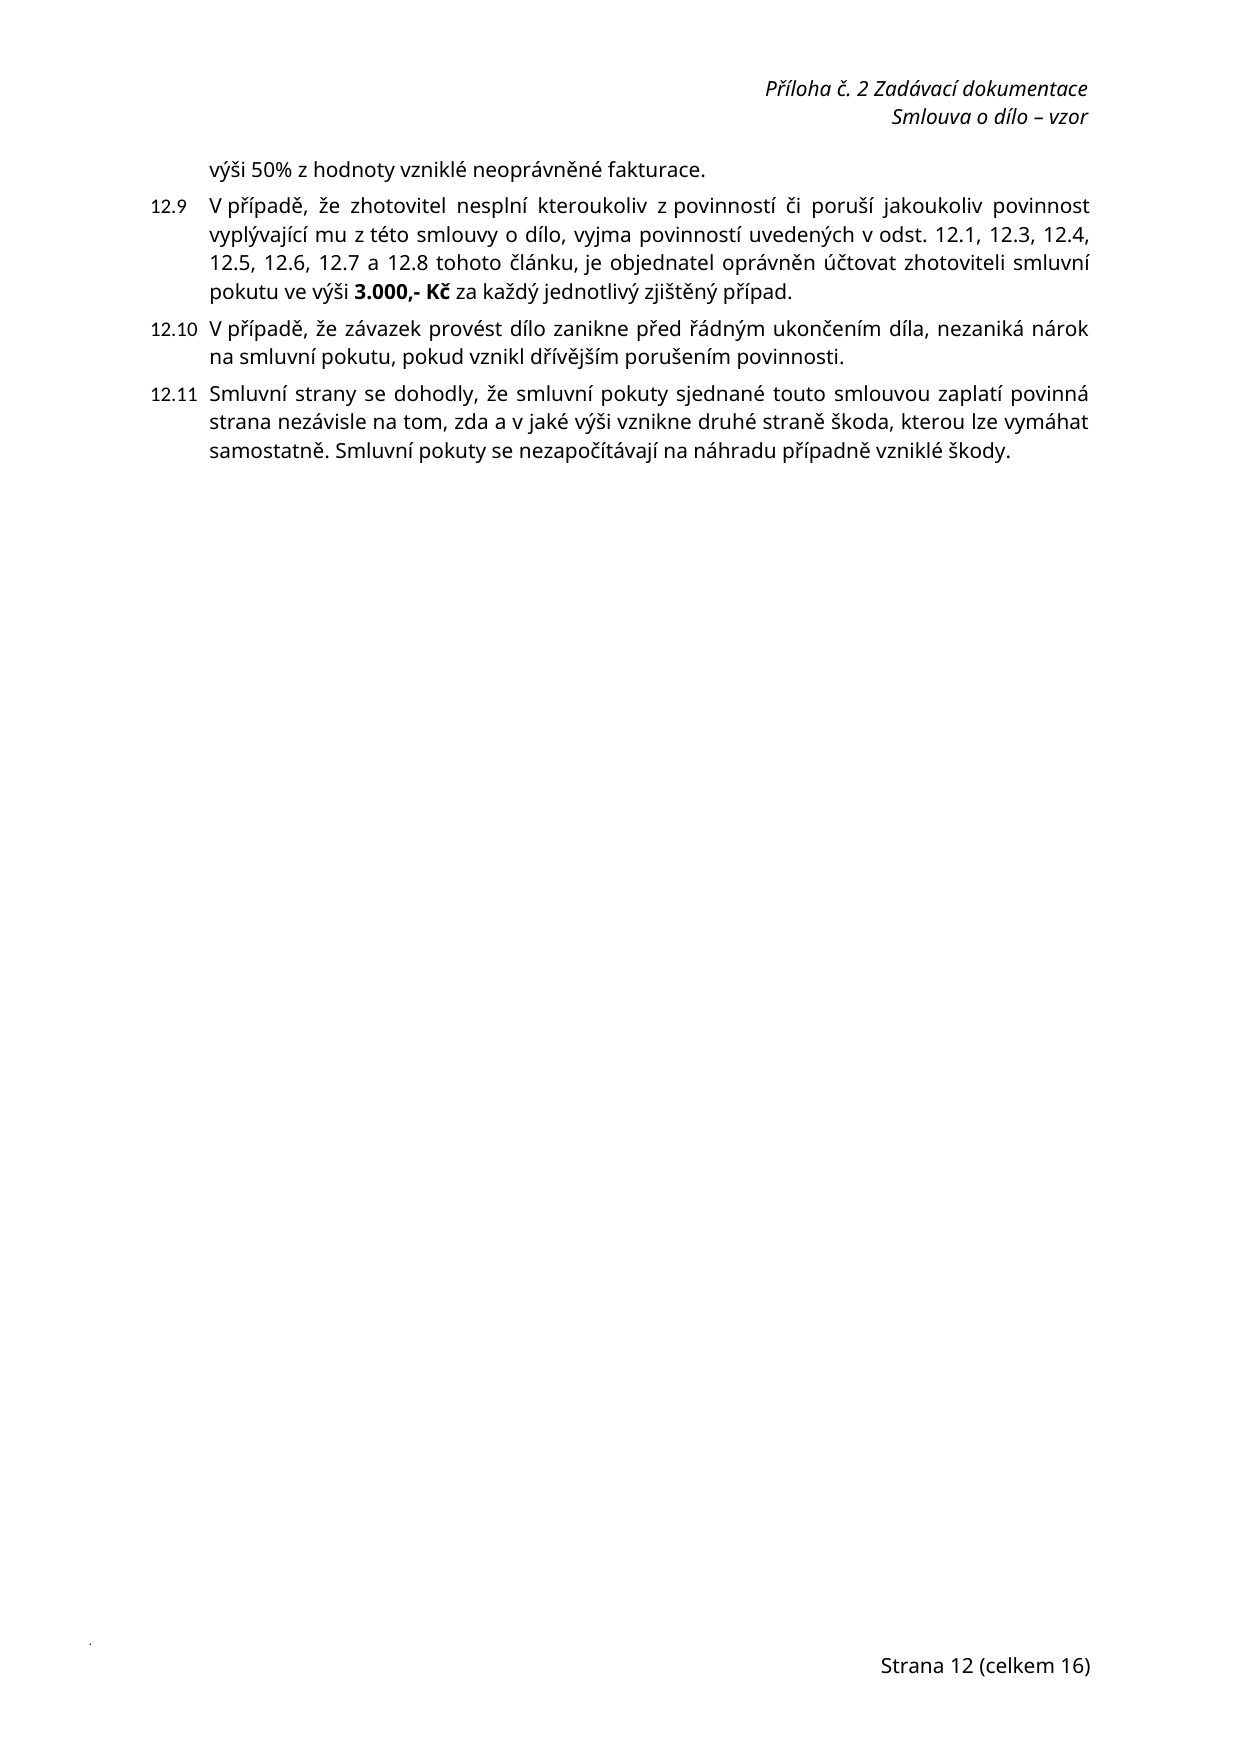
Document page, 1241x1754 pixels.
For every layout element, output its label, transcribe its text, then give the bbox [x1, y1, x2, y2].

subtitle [150, 155, 1090, 183]
subtitle V případě, že závazek provést dílo zanikne před řádným ukončením díla, nezaniká nárok na smluvní pokutu, pokud vznikl dřívějším porušením povinnosti. [150, 314, 1090, 371]
subtitle V případě, že zhotovitel nesplní kteroukoliv z povinností či poruší jakoukoliv povinnost vyplývající mu z této smlouvy o dílo, vyjma povinností uvedených v odst. 12.1, 12.3, 12.4, 12.5, 12.6, 12.7 a 12.8 tohoto článku, je objednatel oprávněn účtovat zhotoviteli smluvní pokutu ve výši 3.000,- Kč za každý jednotlivý zjištěný případ. [150, 192, 1090, 305]
subtitle Smluvní strany se dohodly, že smluvní pokuty sjednané touto smlouvou zaplatí povinná strana nezávisle na tom, zda a v jaké výši vznikne druhé straně škoda, kterou lze vymáhat samostatně. Smluvní pokuty se nezapočítávají na náhradu případně vzniklé škody. [150, 379, 1090, 464]
